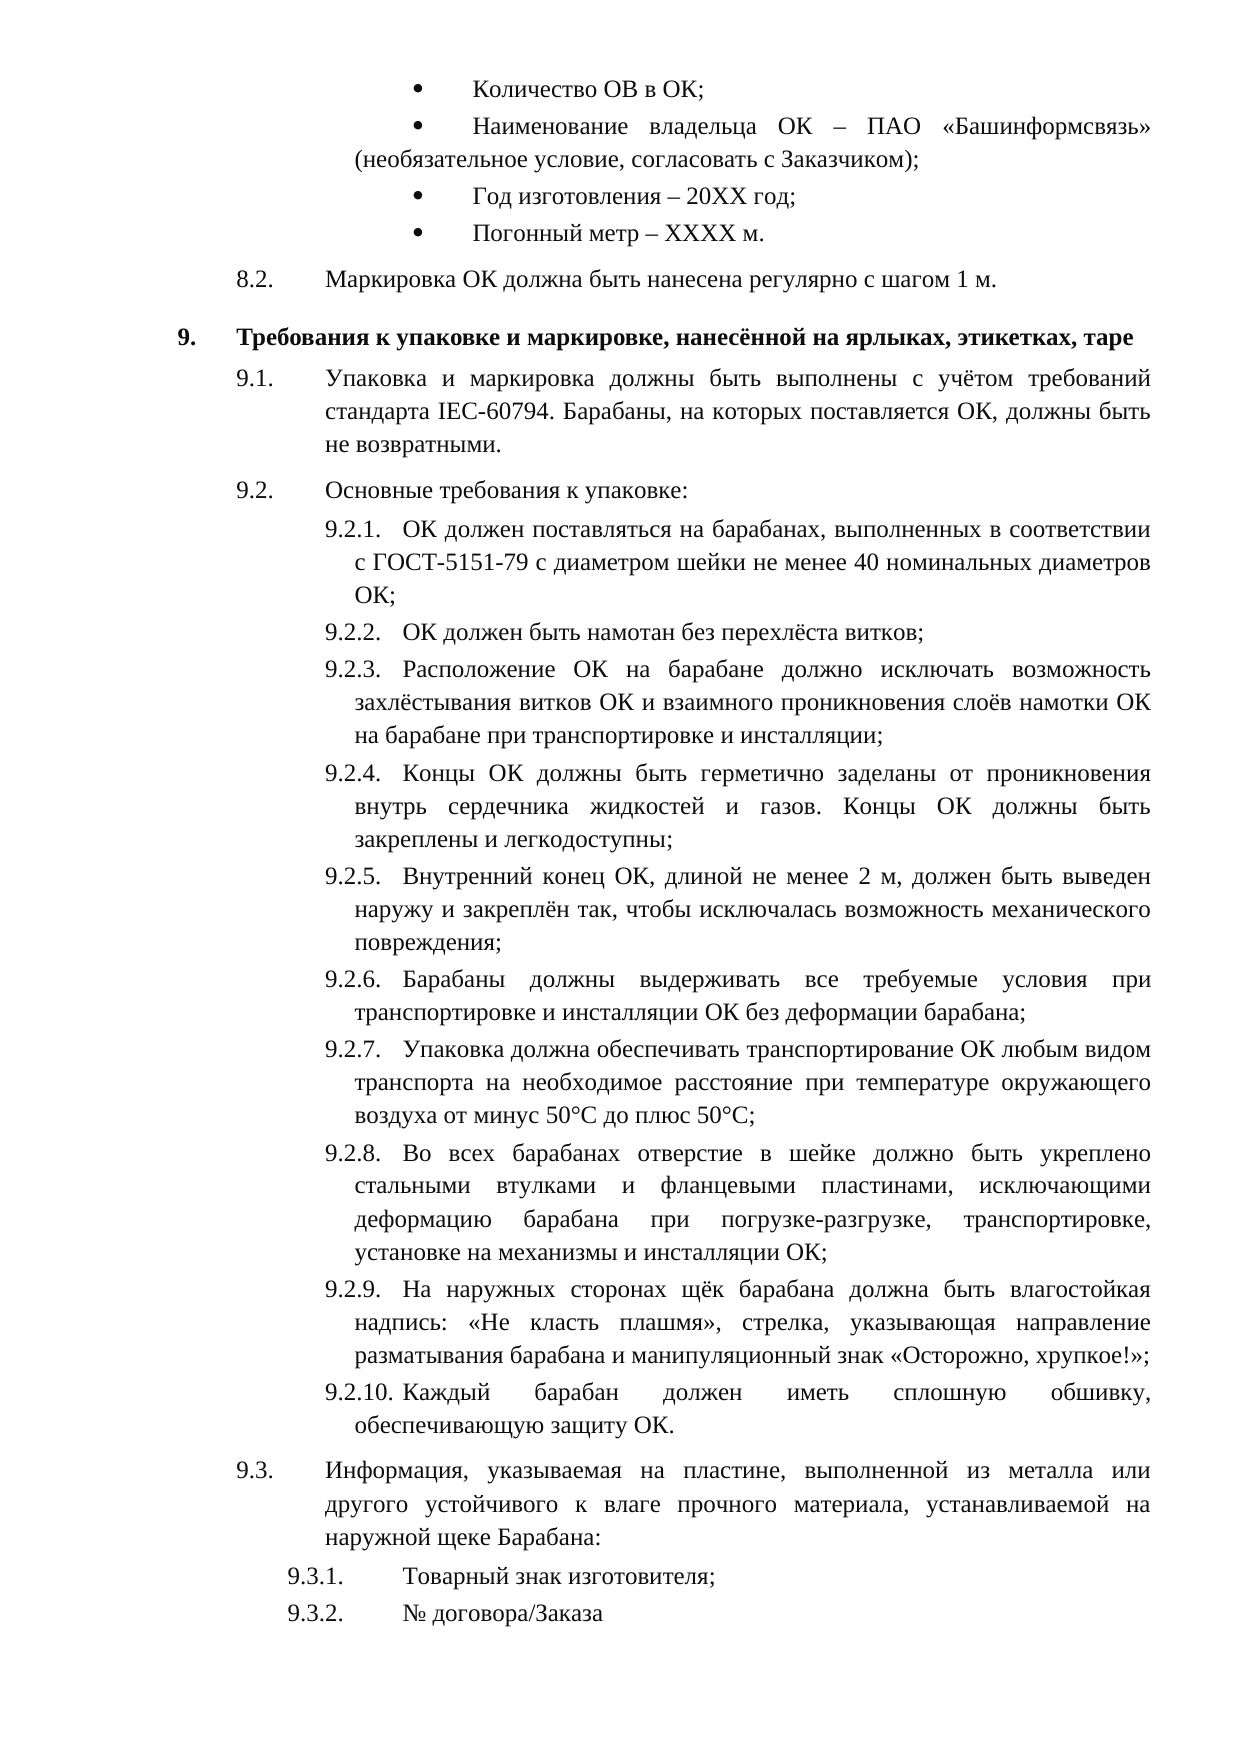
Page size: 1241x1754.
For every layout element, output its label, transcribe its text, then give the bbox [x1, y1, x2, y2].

list Каждый барабан должен иметь сплошную обшивку, обеспечивающую защиту ОК. [325, 1377, 1152, 1439]
list № договора/Заказа [287, 1598, 1152, 1627]
list Маркировка ОК должна быть нанесена регулярно с шагом 1 м. [177, 264, 1152, 293]
list На наружных сторонах щёк барабана должна быть влагостойкая надпись: «Не класть плашмя», стрелка, указывающая направление разматывания барабана и манипуляционный знак «Осторожно, хрупкое!»; [325, 1274, 1152, 1369]
list Упаковка должна обеспечивать транспортирование ОК любым видом транспорта на необходимое расстояние при температуре окружающего воздуха от минус 50°С до плюс 50°С; [325, 1034, 1152, 1129]
list Внутренний конец ОК, длиной не менее 2 м, должен быть выведен наружу и закреплён так, чтобы исключалась возможность механического повреждения; [325, 861, 1152, 956]
list Во всех барабанах отверстие в шейке должно быть укреплено стальными втулками и фланцевыми пластинами, исключающими деформацию барабана при погрузке-разгрузке, транспортировке, установке на механизмы и инсталляции ОК; [325, 1138, 1152, 1265]
list Основные требования к упаковке: [236, 475, 1152, 503]
list ОК должен быть намотан без перехлёста витков; [325, 617, 1152, 646]
list Требования к упаковке и маркировке, нанесённой на ярлыках, этикетках, таре [177, 322, 1152, 351]
list Упаковка и маркировка должны быть выполнены с учётом требований стандарта IEC-60794. Барабаны, на которых поставляется ОК, должны быть не возвратными. [236, 363, 1152, 458]
list Погонный метр – ХХХХ м. [354, 218, 1152, 247]
list Товарный знак изготовителя; [287, 1561, 1152, 1590]
list Год изготовления – 20ХХ год; [354, 181, 1152, 210]
list ОК должен поставляться на барабанах, выполненных в соответствии с ГОСТ-5151-79 с диаметром шейки не менее 40 номинальных диаметров ОК; [325, 514, 1152, 609]
list Наименование владельца ОК – ПАО «Башинформсвязь» (необязательное условие, согласовать с Заказчиком); [354, 111, 1152, 173]
list Концы ОК должны быть герметично заделаны от проникновения внутрь сердечника жидкостей и газов. Концы ОК должны быть закреплены и легкодоступны; [325, 758, 1152, 852]
list Информация, указываемая на пластине, выполненной из металла или другого устойчивого к влаге прочного материала, устанавливаемой на наружной щеке Барабана: [236, 1456, 1152, 1550]
list Барабаны должны выдерживать все требуемые условия при транспортировке и инсталляции ОК без деформации барабана; [325, 964, 1152, 1026]
list Расположение ОК на барабане должно исключать возможность захлёстывания витков ОК и взаимного проникновения слоёв намотки ОК на барабане при транспортировке и инсталляции; [325, 654, 1152, 749]
list Количество ОВ в ОК; [354, 74, 1152, 103]
